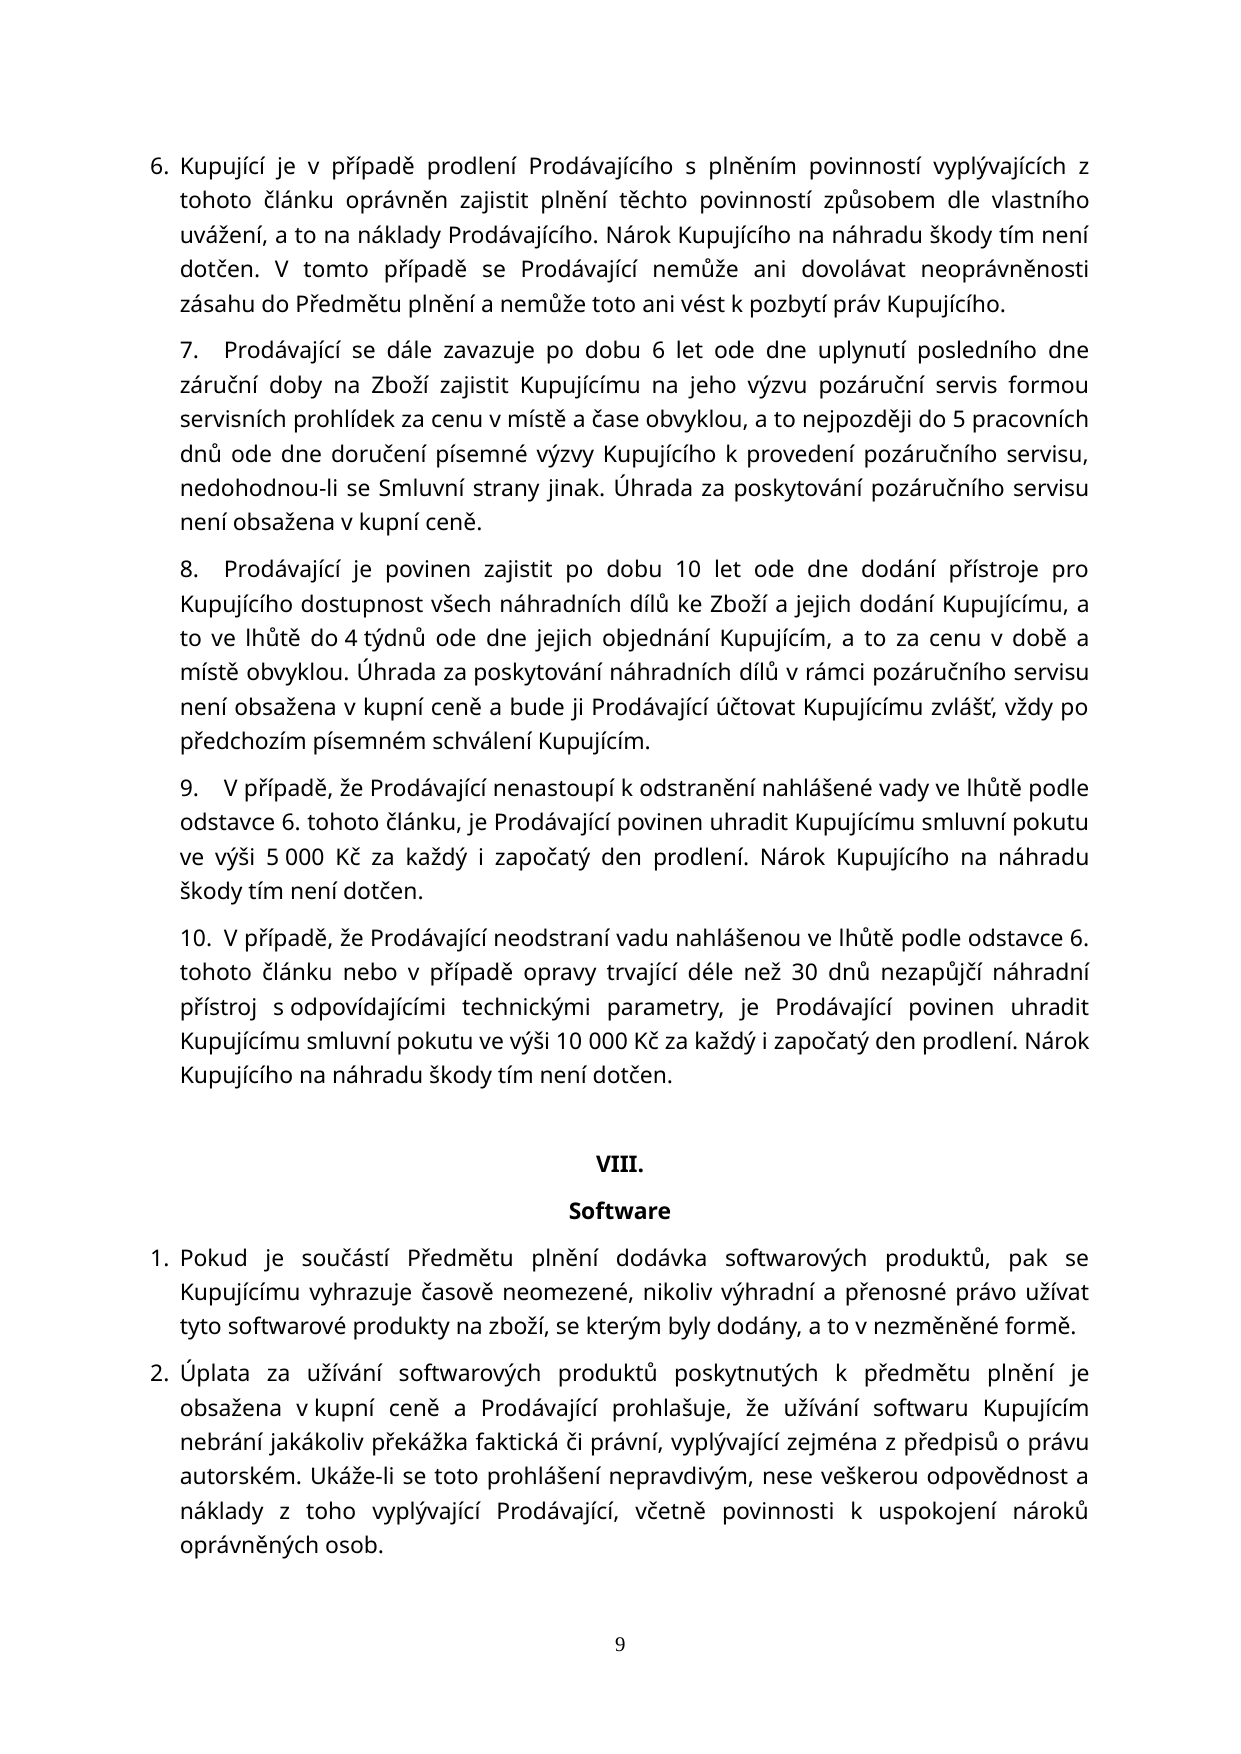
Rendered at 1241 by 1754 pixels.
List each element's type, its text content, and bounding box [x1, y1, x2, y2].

text VIII. [150, 1148, 1089, 1179]
list Prodávající se dále zavazuje po dobu 6 let ode dne uplynutí posledního dne záruční doby na Zboží zajistit Kupujícímu na jeho výzvu pozáruční servis formou servisních prohlídek za cenu v místě a čase obvyklou, a to nejpozději do 5 pracovních dnů ode dne doručení písemné výzvy Kupujícího k provedení pozáručního servisu, nedohodnou-li se Smluvní strany jinak. Úhrada za poskytování pozáručního servisu není obsažena v kupní ceně. [179, 334, 1090, 537]
list Úplata za užívání softwarových produktů poskytnutých k předmětu plnění je obsažena v kupní ceně a Prodávající prohlašuje, že užívání softwaru Kupujícím nebrání jakákoliv překážka faktická či právní, vyplývající zejména z předpisů o právu autorském. Ukáže-li se toto prohlášení nepravdivým, nese veškerou odpovědnost a náklady z toho vyplývající Prodávající, včetně povinnosti k uspokojení nároků oprávněných osob. [150, 1357, 1090, 1560]
list Pokud je součástí Předmětu plnění dodávka softwarových produktů, pak se Kupujícímu vyhrazuje časově neomezené, nikoliv výhradní a přenosné právo užívat tyto softwarové produkty na zboží, se kterým byly dodány, a to v nezměněné formě. [150, 1241, 1090, 1341]
list Prodávající je povinen zajistit po dobu 10 let ode dne dodání přístroje pro Kupujícího dostupnost všech náhradních dílů ke Zboží a jejich dodání Kupujícímu, a to ve lhůtě do 4 týdnů ode dne jejich objednání Kupujícím, a to za cenu v době a místě obvyklou. Úhrada za poskytování náhradních dílů v rámci pozáručního servisu není obsažena v kupní ceně a bude ji Prodávající účtovat Kupujícímu zvlášť, vždy po předchozím písemném schválení Kupujícím. [179, 553, 1090, 756]
text Software [150, 1194, 1089, 1226]
list V případě, že Prodávající nenastoupí k odstranění nahlášené vady ve lhůtě podle odstavce 6. tohoto článku, je Prodávající povinen uhradit Kupujícímu smluvní pokutu ve výši 5 000 Kč za každý i započatý den prodlení. Nárok Kupujícího na náhradu škody tím není dotčen. [179, 772, 1090, 906]
list V případě, že Prodávající neodstraní vadu nahlášenou ve lhůtě podle odstavce 6. tohoto článku nebo v případě opravy trvající déle než 30 dnů nezapůjčí náhradní přístroj s odpovídajícími technickými parametry, je Prodávající povinen uhradit Kupujícímu smluvní pokutu ve výši 10 000 Kč za každý i započatý den prodlení. Nárok Kupujícího na náhradu škody tím není dotčen. [179, 922, 1090, 1091]
list Kupující je v případě prodlení Prodávajícího s plněním povinností vyplývajících z tohoto článku oprávněn zajistit plnění těchto povinností způsobem dle vlastního uvážení, a to na náklady Prodávajícího. Nárok Kupujícího na náhradu škody tím není dotčen. V tomto případě se Prodávající nemůže ani dovolávat neoprávněnosti zásahu do Předmětu plnění a nemůže toto ani vést k pozbytí práv Kupujícího. [150, 150, 1090, 319]
